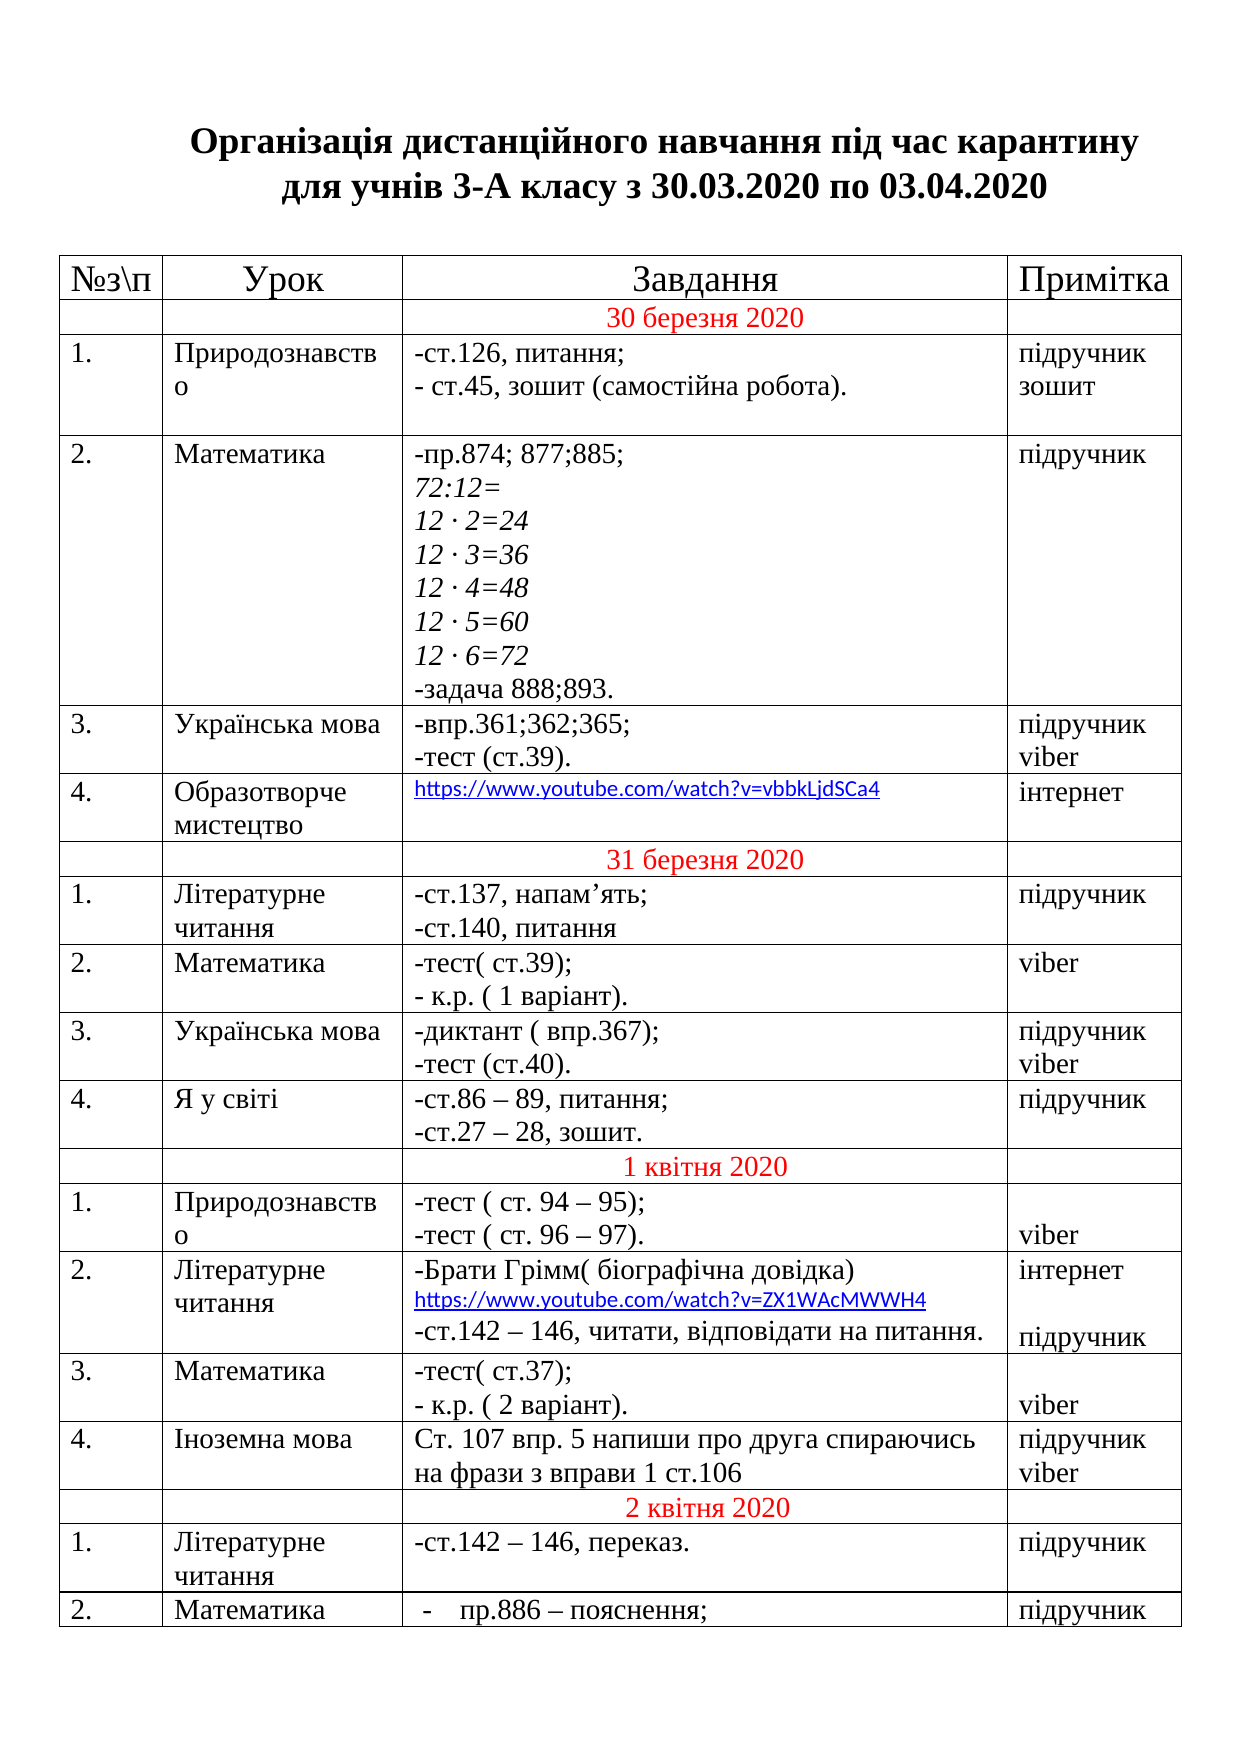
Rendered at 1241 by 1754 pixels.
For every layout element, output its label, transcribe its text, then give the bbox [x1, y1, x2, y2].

table_cell інтернет підручник [1008, 1252, 1181, 1352]
table_cell Літературне читання [163, 1524, 402, 1591]
table_cell 2. [60, 1252, 162, 1352]
table_cell 1 квітня 2020 [403, 1149, 1007, 1183]
table_cell Математика [163, 1354, 402, 1421]
table_cell [1008, 300, 1181, 334]
table_cell -ст.126, питання; - ст.45, зошит (самостійна робота). [403, 335, 1007, 435]
table_cell Математика [163, 945, 402, 1012]
table_cell підручник [1008, 1524, 1181, 1591]
table_cell Природознавство [163, 335, 402, 435]
table_cell підручник viber [1008, 1422, 1181, 1489]
table_header Урок [163, 256, 402, 299]
table_cell -ст.142 – 146, переказ. [403, 1524, 1007, 1591]
table_cell viber [1008, 1354, 1181, 1421]
table_cell 30 березня 2020 [403, 300, 1007, 334]
table_cell [60, 1149, 162, 1183]
table_cell 31 березня 2020 [403, 842, 1007, 876]
table_cell [1008, 1149, 1181, 1183]
table_cell -пр.874; 877;885; 72:12= 12 ∙ 2=24 12 ∙ 3=36 12 ∙ 4=48 12 ∙ 5=60 12 ∙ 6=72 -задача 888;893. [403, 436, 1007, 705]
table_cell 1. [60, 335, 162, 435]
table_cell [60, 842, 162, 876]
table_header Примітка [1008, 256, 1181, 299]
table_cell [163, 1490, 402, 1523]
table_cell підручник зошит [1008, 335, 1181, 435]
table_cell viber [1008, 1184, 1181, 1251]
table_cell Ст. 107 впр. 5 напиши про друга спираючись на фрази з вправи 1 ст.106 [403, 1422, 1007, 1489]
table_cell -ст.86 – 89, питання; -ст.27 – 28, зошит. [403, 1081, 1007, 1148]
table_cell Математика [163, 1593, 402, 1626]
table_cell Літературне читання [163, 1252, 402, 1352]
table_cell [163, 842, 402, 876]
text Організація дистанційного навчання під час карантину [177, 118, 1152, 161]
table_cell підручник viber [1008, 706, 1181, 773]
table_cell підручник [1008, 1593, 1181, 1626]
table_cell 4. [60, 774, 162, 841]
table_cell 2 квітня 2020 [403, 1490, 1007, 1523]
table_cell підручник [1008, 436, 1181, 705]
table_cell 3. [60, 1013, 162, 1080]
table_cell [1008, 842, 1181, 876]
table_cell -впр.361;362;365; -тест (ст.39). [403, 706, 1007, 773]
table_cell 2. [60, 945, 162, 1012]
table_cell 3. [60, 1354, 162, 1421]
table_cell 1. [60, 1524, 162, 1591]
table_cell Українська мова [163, 1013, 402, 1080]
table_cell -диктант ( впр.367); -тест (ст.40). [403, 1013, 1007, 1080]
table_cell 2. [60, 436, 162, 705]
table_cell Літературне читання [163, 877, 402, 944]
table_cell 4. [60, 1422, 162, 1489]
table_cell viber [1008, 945, 1181, 1012]
table_cell підручник [1008, 1081, 1181, 1148]
table_cell 4. [60, 1081, 162, 1148]
table_cell інтернет [1008, 774, 1181, 841]
table_cell -тест( ст.37); - к.р. ( 2 варіант). [403, 1354, 1007, 1421]
table_header Завдання [403, 256, 1007, 299]
table_cell підручник [1008, 877, 1181, 944]
table_cell Природознавство [163, 1184, 402, 1251]
table_cell [60, 1490, 162, 1523]
table_cell -ст.137, напам’ять; -ст.140, питання [403, 877, 1007, 944]
table_cell https://www.youtube.com/watch?v=vbbkLjdSCa4 [403, 774, 1007, 841]
table_cell [163, 300, 402, 334]
table_cell Іноземна мова [163, 1422, 402, 1489]
table_cell Математика [163, 436, 402, 705]
table_cell підручник viber [1008, 1013, 1181, 1080]
table_cell [1008, 1490, 1181, 1523]
table_cell 3. [60, 706, 162, 773]
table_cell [403, 1593, 1007, 1626]
table_header №з\п [60, 256, 162, 299]
table_cell 2. [60, 1593, 162, 1626]
table_cell [60, 300, 162, 334]
table_cell -Брати Грімм( біографічна довідка) https://www.youtube.com/watch?v=ZX1WAcMWWH4 -ст.142 – 146, читати, відповідати на питання. [403, 1252, 1007, 1352]
table_cell -тест ( ст. 94 – 95); -тест ( ст. 96 – 97). [403, 1184, 1007, 1251]
table_cell 1. [60, 877, 162, 944]
table_cell Образотворче мистецтво [163, 774, 402, 841]
text для учнів 3-А класу з 30.03.2020 по 03.04.2020 [177, 164, 1152, 207]
table_cell 1. [60, 1184, 162, 1251]
table_cell Українська мова [163, 706, 402, 773]
table_cell Я у світі [163, 1081, 402, 1148]
table_cell -тест( ст.39); - к.р. ( 1 варіант). [403, 945, 1007, 1012]
table_cell [163, 1149, 402, 1183]
